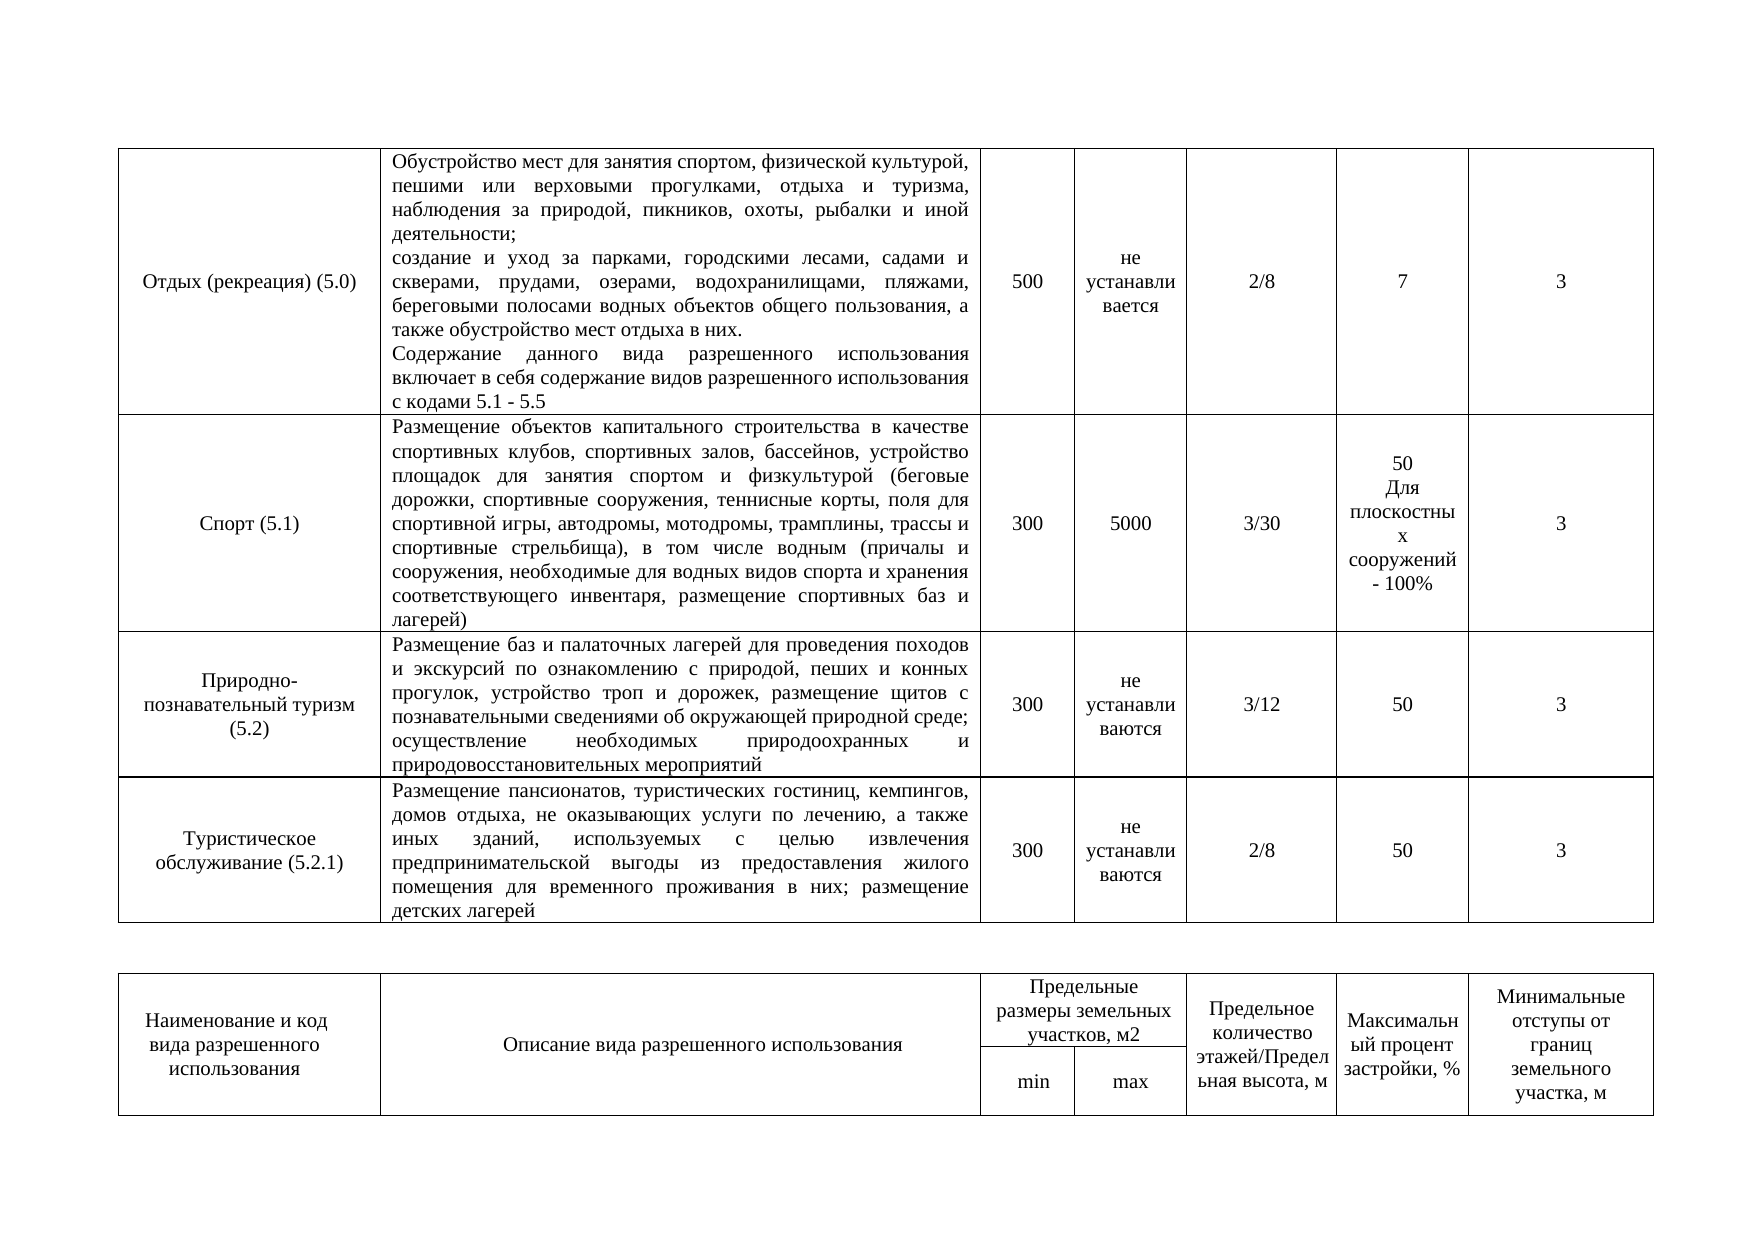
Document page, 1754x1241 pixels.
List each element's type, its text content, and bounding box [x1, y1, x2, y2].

table_header Предельное количество этажей/Предельная высота, м [1187, 974, 1336, 1115]
table_cell min [981, 1047, 1074, 1115]
table_header Предельные размеры земельных участков, м2 [981, 974, 1186, 1046]
table_cell 300 [981, 415, 1074, 631]
table_cell 2/8 [1187, 778, 1336, 922]
table_cell 7 [1337, 149, 1468, 413]
table_cell 3 [1469, 415, 1653, 631]
table_cell не устанавливаются [1075, 778, 1186, 922]
table_cell 3 [1469, 778, 1653, 922]
table_cell Размещение пансионатов, туристических гостиниц, кемпингов, домов отдыха, не оказывающих услуги по лечению, а также иных зданий, используемых с целью извлечения предпринимательской выгоды из предоставления жилого помещения для временного проживания в них; размещение детских лагерей [381, 778, 980, 922]
table_cell 5000 [1075, 415, 1186, 631]
table_cell Туристическое обслуживание (5.2.1) [119, 778, 380, 922]
table_cell 3 [1469, 149, 1653, 413]
table_header Минимальные отступы от границ земельного участка, м [1469, 974, 1653, 1115]
table_header Максимальный процент застройки, % [1337, 974, 1468, 1115]
table_cell Обустройство мест для занятия спортом, физической культурой, пешими или верховыми прогулками, отдыха и туризма, наблюдения за природой, пикников, охоты, рыбалки и иной деятельности; создание и уход за парками, городскими лесами, садами и скверами, прудами, озерами, водохранилищами, пляжами, береговыми полосами водных объектов общего пользования, а также обустройство мест отдыха в них. Содержание данного вида разрешенного использования включает в себя содержание видов разрешенного использования с кодами 5.1 - 5.5 [381, 149, 980, 413]
table_cell 500 [981, 149, 1074, 413]
table_cell 50 [1337, 778, 1468, 922]
table_cell 3 [1469, 632, 1653, 776]
table_cell Размещение баз и палаточных лагерей для проведения походов и экскурсий по ознакомлению с природой, пеших и конных прогулок, устройство троп и дорожек, размещение щитов с познавательными сведениями об окружающей природной среде; осуществление необходимых природоохранных и природовосстановительных мероприятий [381, 632, 980, 776]
table_cell max [1075, 1047, 1186, 1115]
table_cell 3/30 [1187, 415, 1336, 631]
table_cell 3/12 [1187, 632, 1336, 776]
table_cell не устанавливаются [1075, 632, 1186, 776]
table_cell Отдых (рекреация) (5.0) [119, 149, 380, 413]
table_cell Размещение объектов капитального строительства в качестве спортивных клубов, спортивных залов, бассейнов, устройство площадок для занятия спортом и физкультурой (беговые дорожки, спортивные сооружения, теннисные корты, поля для спортивной игры, автодромы, мотодромы, трамплины, трассы и спортивные стрельбища), в том числе водным (причалы и сооружения, необходимые для водных видов спорта и хранения соответствующего инвентаря, размещение спортивных баз и лагерей) [381, 415, 980, 631]
table_header Описание вида разрешенного использования [381, 974, 980, 1115]
table_cell не устанавливается [1075, 149, 1186, 413]
table_header Наименование и код вида разрешенного использования [119, 974, 380, 1115]
table_cell 2/8 [1187, 149, 1336, 413]
table_cell Природно-познавательный туризм (5.2) [119, 632, 380, 776]
table_cell Спорт (5.1) [119, 415, 380, 631]
table_cell 50 [1337, 632, 1468, 776]
table_cell 50 Для плоскостных сооружений - 100% [1337, 415, 1468, 631]
table_cell 300 [981, 632, 1074, 776]
table_cell 300 [981, 778, 1074, 922]
